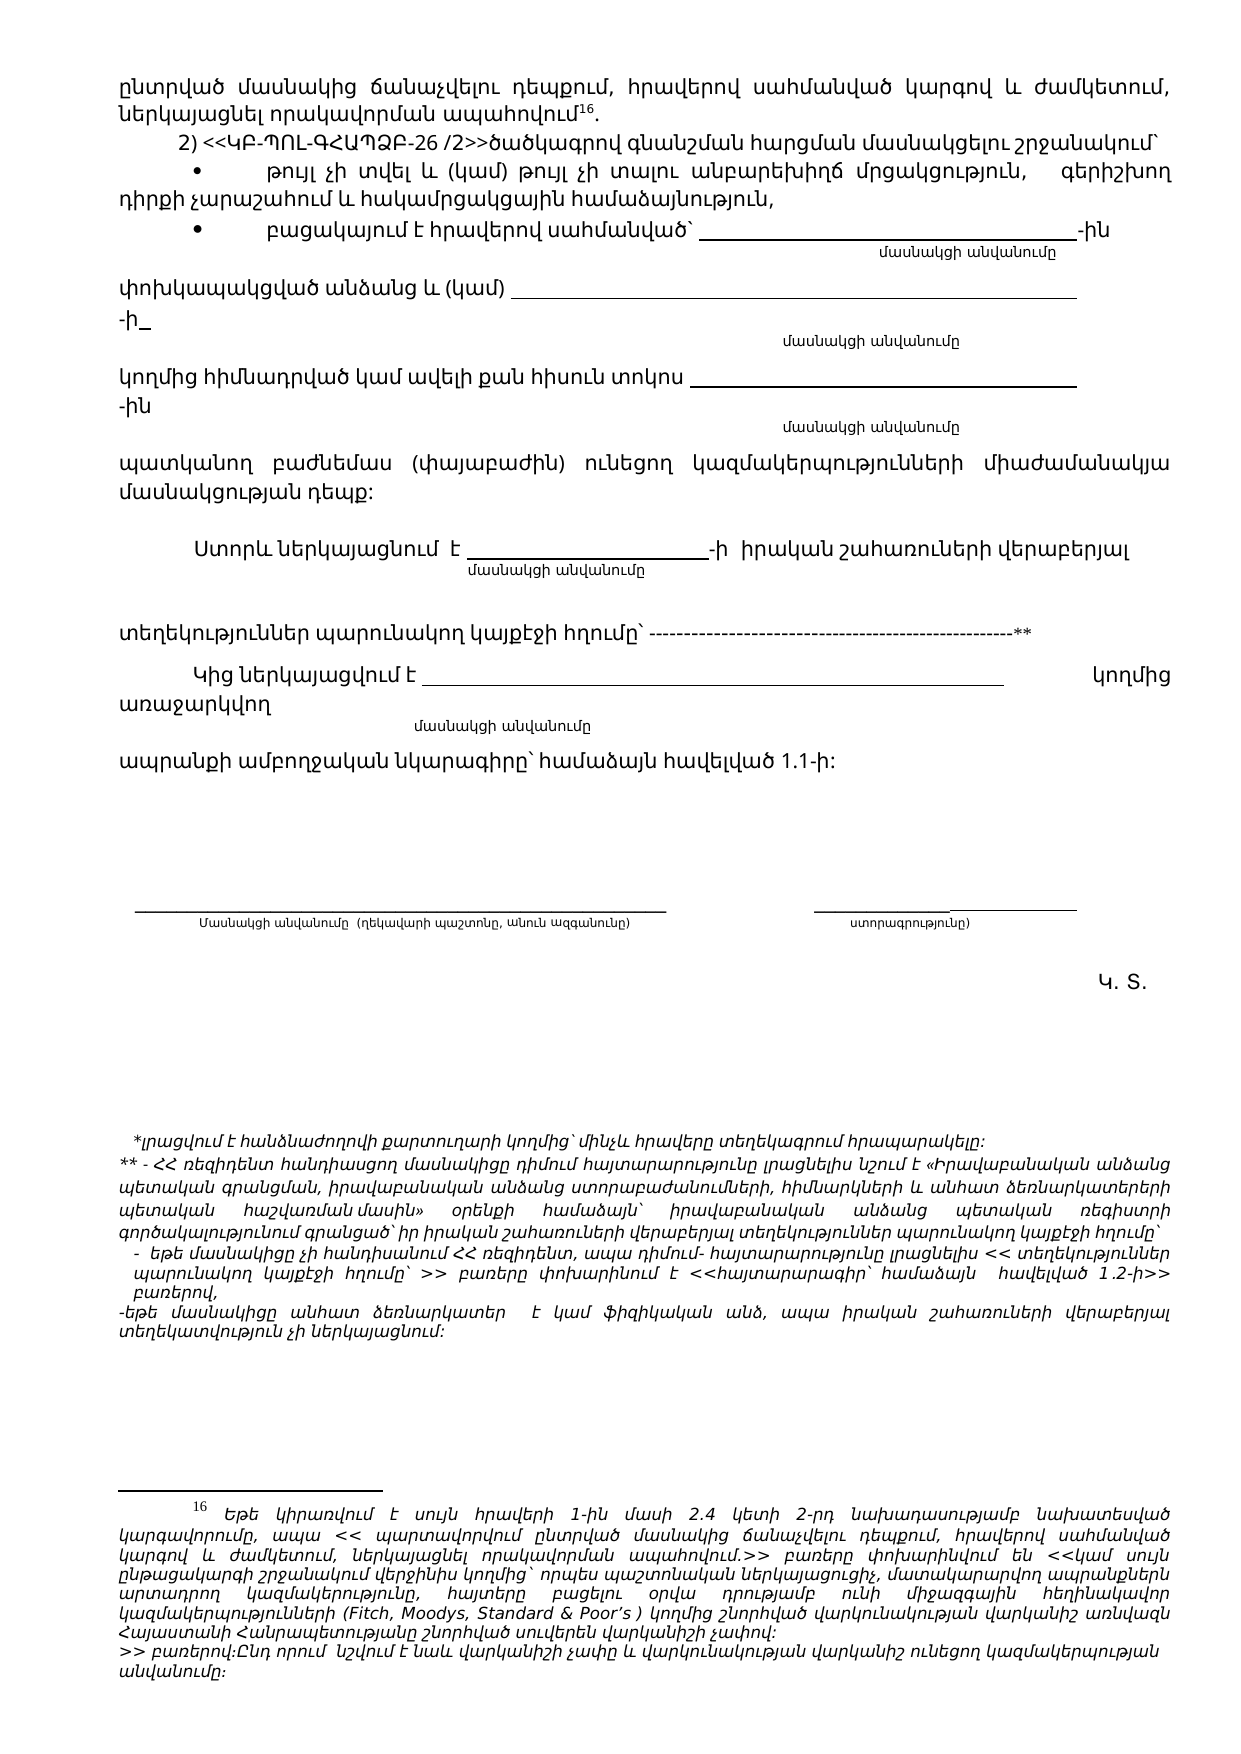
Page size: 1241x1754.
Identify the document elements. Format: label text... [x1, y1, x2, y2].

text 2) <<ԿԲ-ՊՈԼ-ԳՀԱՊՁԲ-26 /2>>ծածկագրով գնանշման հարցման մասնակցելու շրջանակում` [118, 128, 1171, 156]
text տեղեկություններ պարունակող կայքէջի հղումը՝ ----------------------------------------------------** [118, 618, 1171, 646]
text կողմից հիմնադրված կամ ավելի քան հիսուն տոկոս -ին [118, 362, 1171, 419]
text մասնակցի անվանումը [118, 419, 1171, 448]
text *լրացվում է հանձնաժողովի քարտուղարի կողմից` մինչև հրավերը տեղեկագրում հրապարակելը: [118, 1130, 1171, 1153]
list բացակայում է հրավերով սահմանված` -ին [118, 213, 1171, 244]
text ** - ՀՀ ռեզիդենտ հանդիասցող մասնակիցը դիմում հայտարարությունը լրացնելիս նշում է «Իրավաբանական անձանց պետական գրանցման, իրավաբանական անձանց ստորաբաժանումների, հիմնարկների և անհատ ձեռնարկատերերի պետական հաշվառման մասին» օրենքի համաձայն՝ իրավաբանական անձանց պետական ռեգիստրի գործակալությունում գրանցած՝ իր իրական շահառուների վերաբերյալ տեղեկություններ պարունակող կայքէջի հղումը՝ [118, 1153, 1171, 1244]
list թույլ չի տվել և (կամ) թույլ չի տալու անբարեխիղճ մրցակցություն, գերիշխող դիրքի չարաշահում և հակամրցակցային համաձայնություն, [118, 156, 1171, 213]
text փոխկապակցված անձանց և (կամ) -ի [118, 273, 1171, 333]
text մասնակցի անվանումը [118, 244, 1171, 273]
text Ստորև ներկայացնում է -ի իրական շահառուների վերաբերյալ [193, 534, 1171, 562]
text մասնակցի անվանումը [118, 717, 1171, 747]
text մասնակցի անվանումը [118, 562, 1171, 591]
text ապրանքի ամբողջական նկարագիրը՝ համաձայն հավելված 1.1-ի: [118, 747, 1171, 775]
text Կից ներկայացվում է կողմից առաջարկվող [118, 661, 1171, 717]
text ընտրված մասնակից ճանաչվելու դեպքում, հրավերով սահմանված կարգով և ժամկետում, ներկայացնել որակավորման ապահովում. [118, 75, 1171, 128]
text ___________________________________________________ _____________ Մասնակցի անվանումը (ղեկավարի պաշտոնը, անուն ազգանունը) ստորագրությունը) [118, 889, 1171, 941]
text - եթե մասնակիցը չի հանդիսանում ՀՀ ռեզիդենտ, ապա դիմում- հայտարարությունը լրացնելիս << տեղեկություններ պարունակող կայքէջի հղումը՝ >> բառերը փոխարինում է <<հայտարարագիր՝ համաձայն հավելված 1․2-ի>> բառերով, [133, 1244, 1171, 1303]
text պատկանող բաժնեմաս (փայաբաժին) ունեցող կազմակերպությունների միաժամանակյա մասնակցության դեպք: [118, 448, 1171, 505]
text մասնակցի անվանումը [118, 333, 1171, 362]
text -եթե մասնակիցը անհատ ձեռնարկատեր է կամ ֆիզիկական անձ, ապա իրական շահառուների վերաբերյալ տեղեկատվություն չի ներկայացնում: [118, 1303, 1171, 1342]
text Կ. Տ. [118, 970, 1171, 994]
